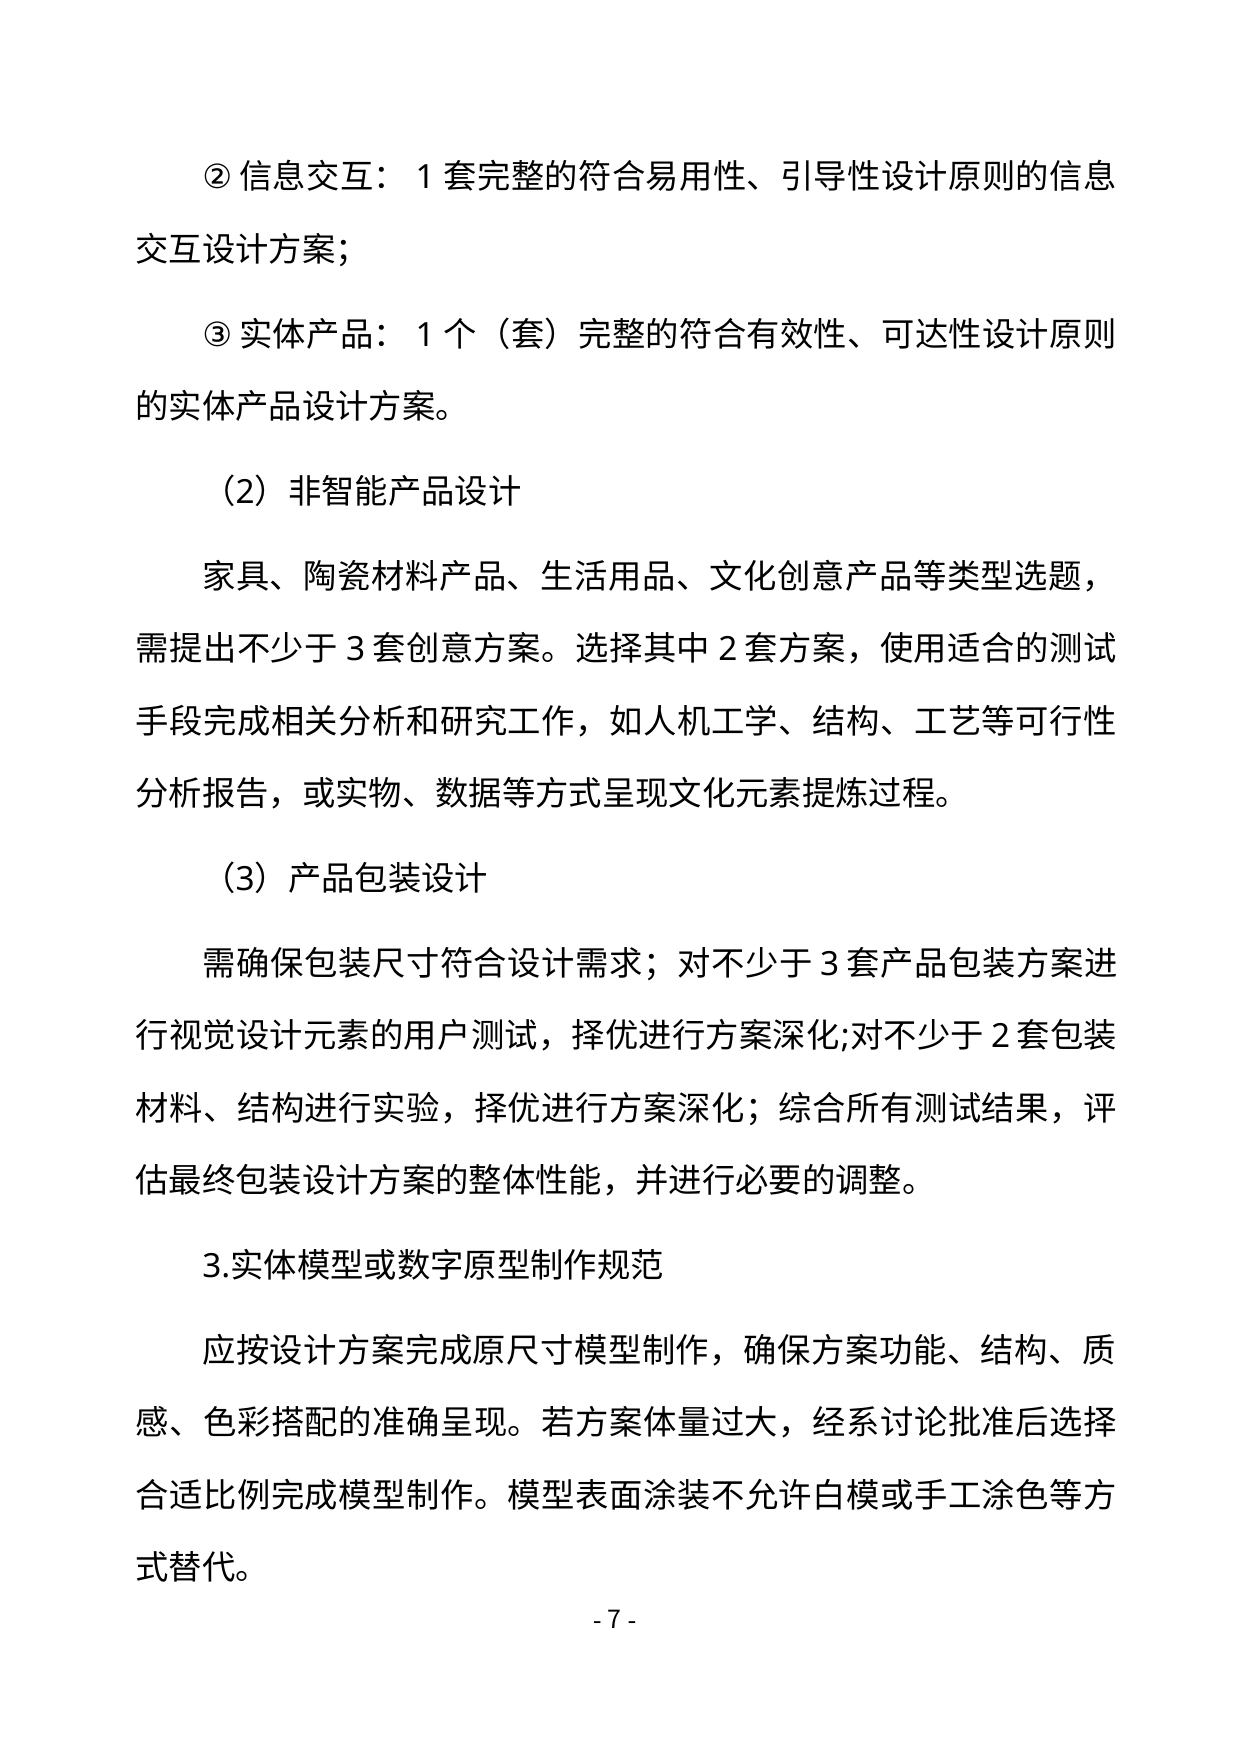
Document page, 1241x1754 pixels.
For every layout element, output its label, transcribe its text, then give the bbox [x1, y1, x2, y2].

text （3）产品包装设计 [135, 852, 1117, 900]
text ②信息交互： 1 套完整的符合易用性、引导性设计原则的信息交互设计方案； [135, 150, 1117, 271]
text 家具、陶瓷材料产品、生活用品、文化创意产品等类型选题，需提出不少于3套创意方案。选择其中2套方案，使用适合的测试手段完成相关分析和研究工作，如人机工学、结构、工艺等可行性分析报告，或实物、数据等方式呈现文化元素提炼过程。 [135, 550, 1117, 815]
text ③实体产品： 1 个（套）完整的符合有效性、可达性设计原则的实体产品设计方案。 [135, 307, 1117, 428]
text 3.实体模型或数字原型制作规范 [135, 1239, 1117, 1287]
text 应按设计方案完成原尺寸模型制作，确保方案功能、结构、质感、色彩搭配的准确呈现。若方案体量过大，经系讨论批准后选择合适比例完成模型制作。模型表面涂装不允许白模或手工涂色等方式替代。 [135, 1324, 1117, 1589]
text （2）非智能产品设计 [135, 464, 1117, 513]
text 需确保包装尺寸符合设计需求；对不少于3套产品包装方案进行视觉设计元素的用户测试，择优进行方案深化;对不少于2套包装材料、结构进行实验，择优进行方案深化；综合所有测试结果，评估最终包装设计方案的整体性能，并进行必要的调整。 [135, 937, 1117, 1202]
